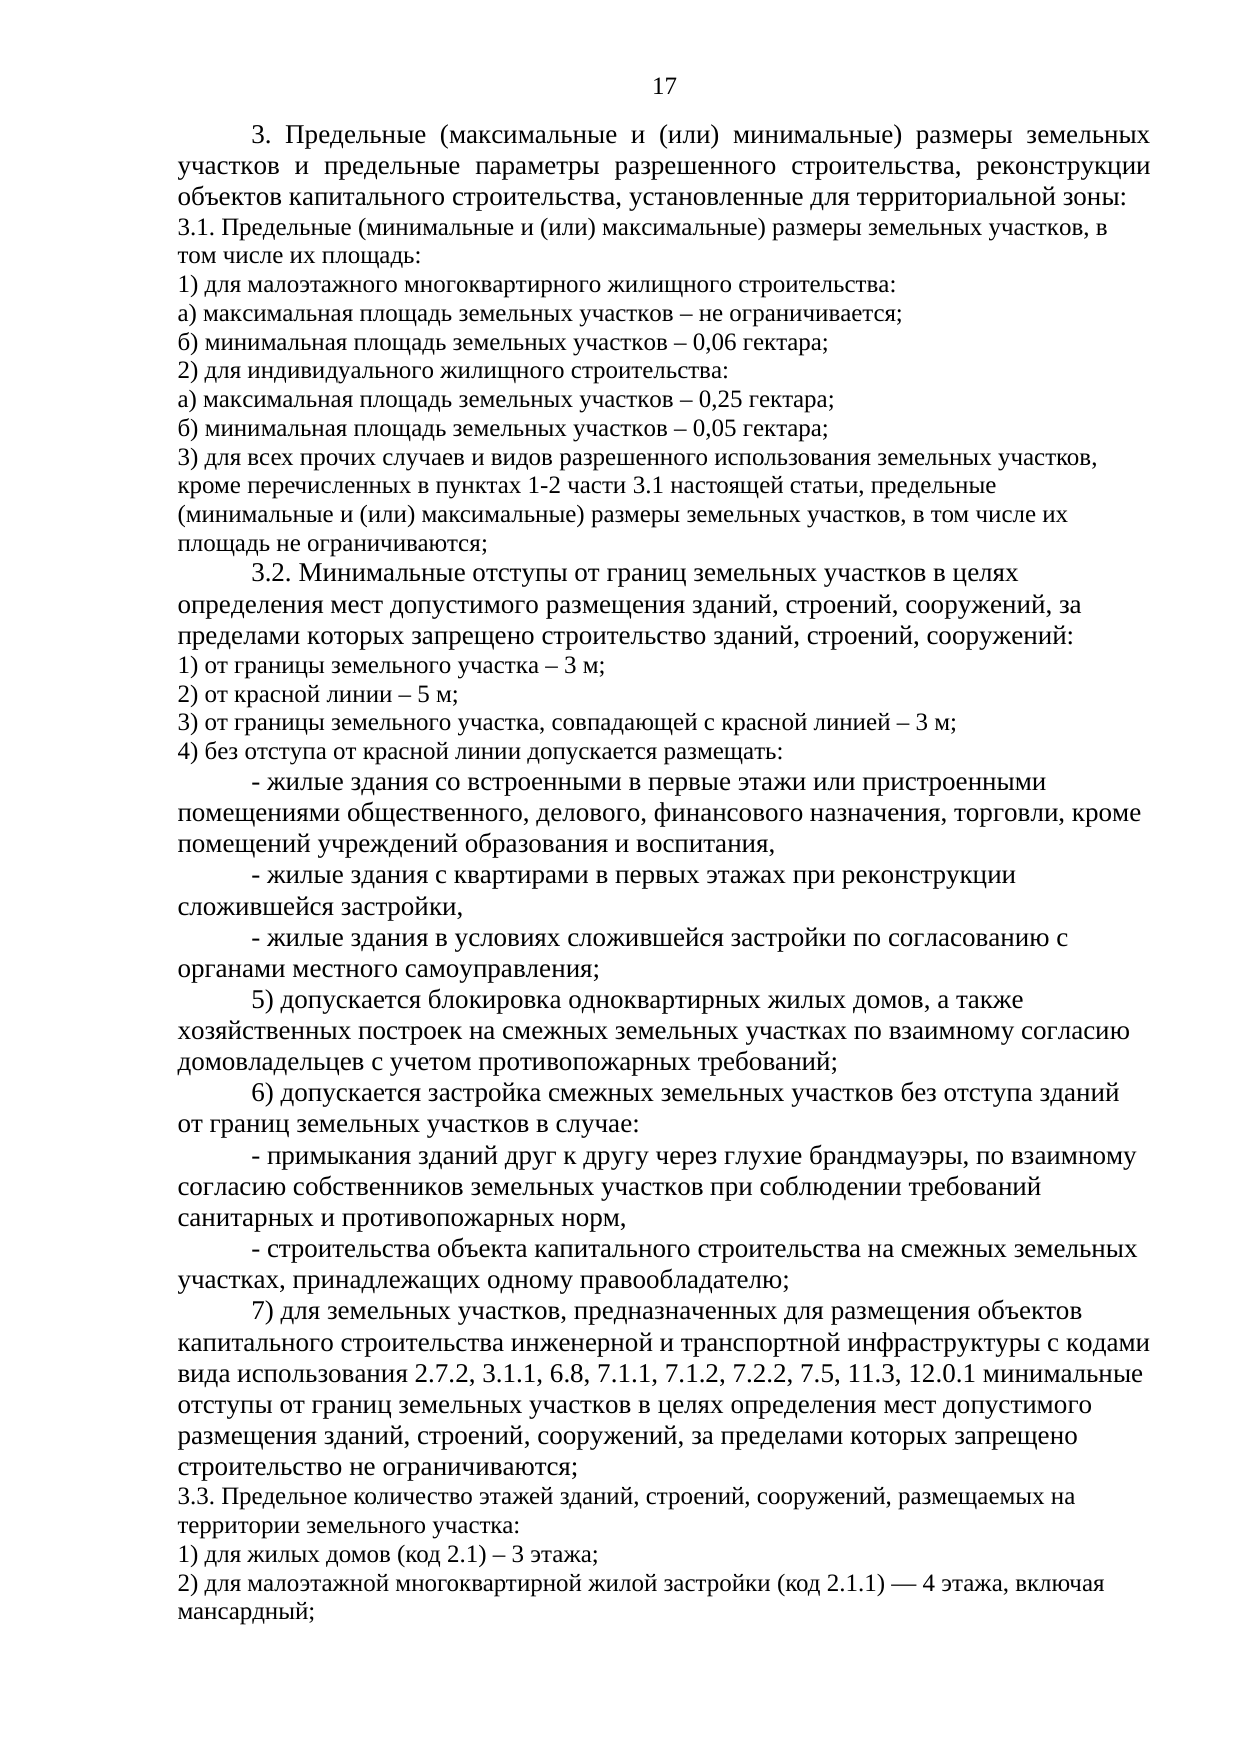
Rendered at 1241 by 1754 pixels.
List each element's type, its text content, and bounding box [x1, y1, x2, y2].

text - жилые здания со встроенными в первые этажи или пристроенными помещениями общественного, делового, финансового назначения, торговли, кроме помещений учреждений образования и воспитания, [177, 765, 1152, 858]
text 2) от красной линии – 5 м; [177, 679, 1152, 707]
text 7) для земельных участков, предназначенных для размещения объектов капитального строительства инженерной и транспортной инфраструктуры с кодами вида использования 2.7.2, 3.1.1, 6.8, 7.1.1, 7.1.2, 7.2.2, 7.5, 11.3, 12.0.1 минимальные отступы от границ земельных участков в целях определения мест допустимого размещения зданий, строений, сооружений, за пределами которых запрещено строительство не ограничиваются; [177, 1294, 1152, 1481]
text 3. Предельные (максимальные и (или) минимальные) размеры земельных участков и предельные параметры разрешенного строительства, реконструкции объектов капитального строительства, установленные для территориальной зоны: [177, 118, 1152, 212]
text б) минимальная площадь земельных участков – 0,05 гектара; [177, 413, 1152, 442]
text 2) для индивидуального жилищного строительства: [177, 355, 1152, 384]
text 2) для малоэтажной многоквартирной жилой застройки (код 2.1.1) — 4 этажа, включая мансардный; [177, 1568, 1152, 1625]
text - жилые здания в условиях сложившейся застройки по согласованию с органами местного самоуправления; [177, 921, 1152, 983]
text 1) для малоэтажного многоквартирного жилищного строительства: [177, 269, 1152, 298]
text - строительства объекта капитального строительства на смежных земельных участках, принадлежащих одному правообладателю; [177, 1232, 1152, 1294]
text - примыкания зданий друг к другу через глухие брандмауэры, по взаимному согласию собственников земельных участков при соблюдении требований санитарных и противопожарных норм, [177, 1139, 1152, 1232]
text 4) без отступа от красной линии допускается размещать: [177, 736, 1152, 765]
text 6) допускается застройка смежных земельных участков без отступа зданий от границ земельных участков в случае: [177, 1076, 1152, 1139]
text а) максимальная площадь земельных участков – 0,25 гектара; [177, 384, 1152, 413]
text 3.2. Минимальные отступы от границ земельных участков в целях определения мест допустимого размещения зданий, строений, сооружений, за пределами которых запрещено строительство зданий, строений, сооружений: [177, 557, 1152, 650]
text 3) от границы земельного участка, совпадающей с красной линией – 3 м; [177, 707, 1152, 736]
text а) максимальная площадь земельных участков – не ограничивается; [177, 298, 1152, 327]
text - жилые здания с квартирами в первых этажах при реконструкции сложившейся застройки, [177, 858, 1152, 921]
text 3) для всех прочих случаев и видов разрешенного использования земельных участков, кроме перечисленных в пунктах 1-2 части 3.1 настоящей статьи, предельные (минимальные и (или) максимальные) размеры земельных участков, в том числе их площадь не ограничиваются; [177, 442, 1152, 557]
text б) минимальная площадь земельных участков – 0,06 гектара; [177, 327, 1152, 355]
text 3.3. Предельное количество этажей зданий, строений, сооружений, размещаемых на территории земельного участка: [177, 1481, 1152, 1539]
text 5) допускается блокировка одноквартирных жилых домов, а также хозяйственных построек на смежных земельных участках по взаимному согласию домовладельцев с учетом противопожарных требований; [177, 983, 1152, 1076]
text 1) для жилых домов (код 2.1) – 3 этажа; [177, 1539, 1152, 1568]
text 1) от границы земельного участка – 3 м; [177, 650, 1152, 679]
text 3.1. Предельные (минимальные и (или) максимальные) размеры земельных участков, в том числе их площадь: [177, 212, 1152, 269]
